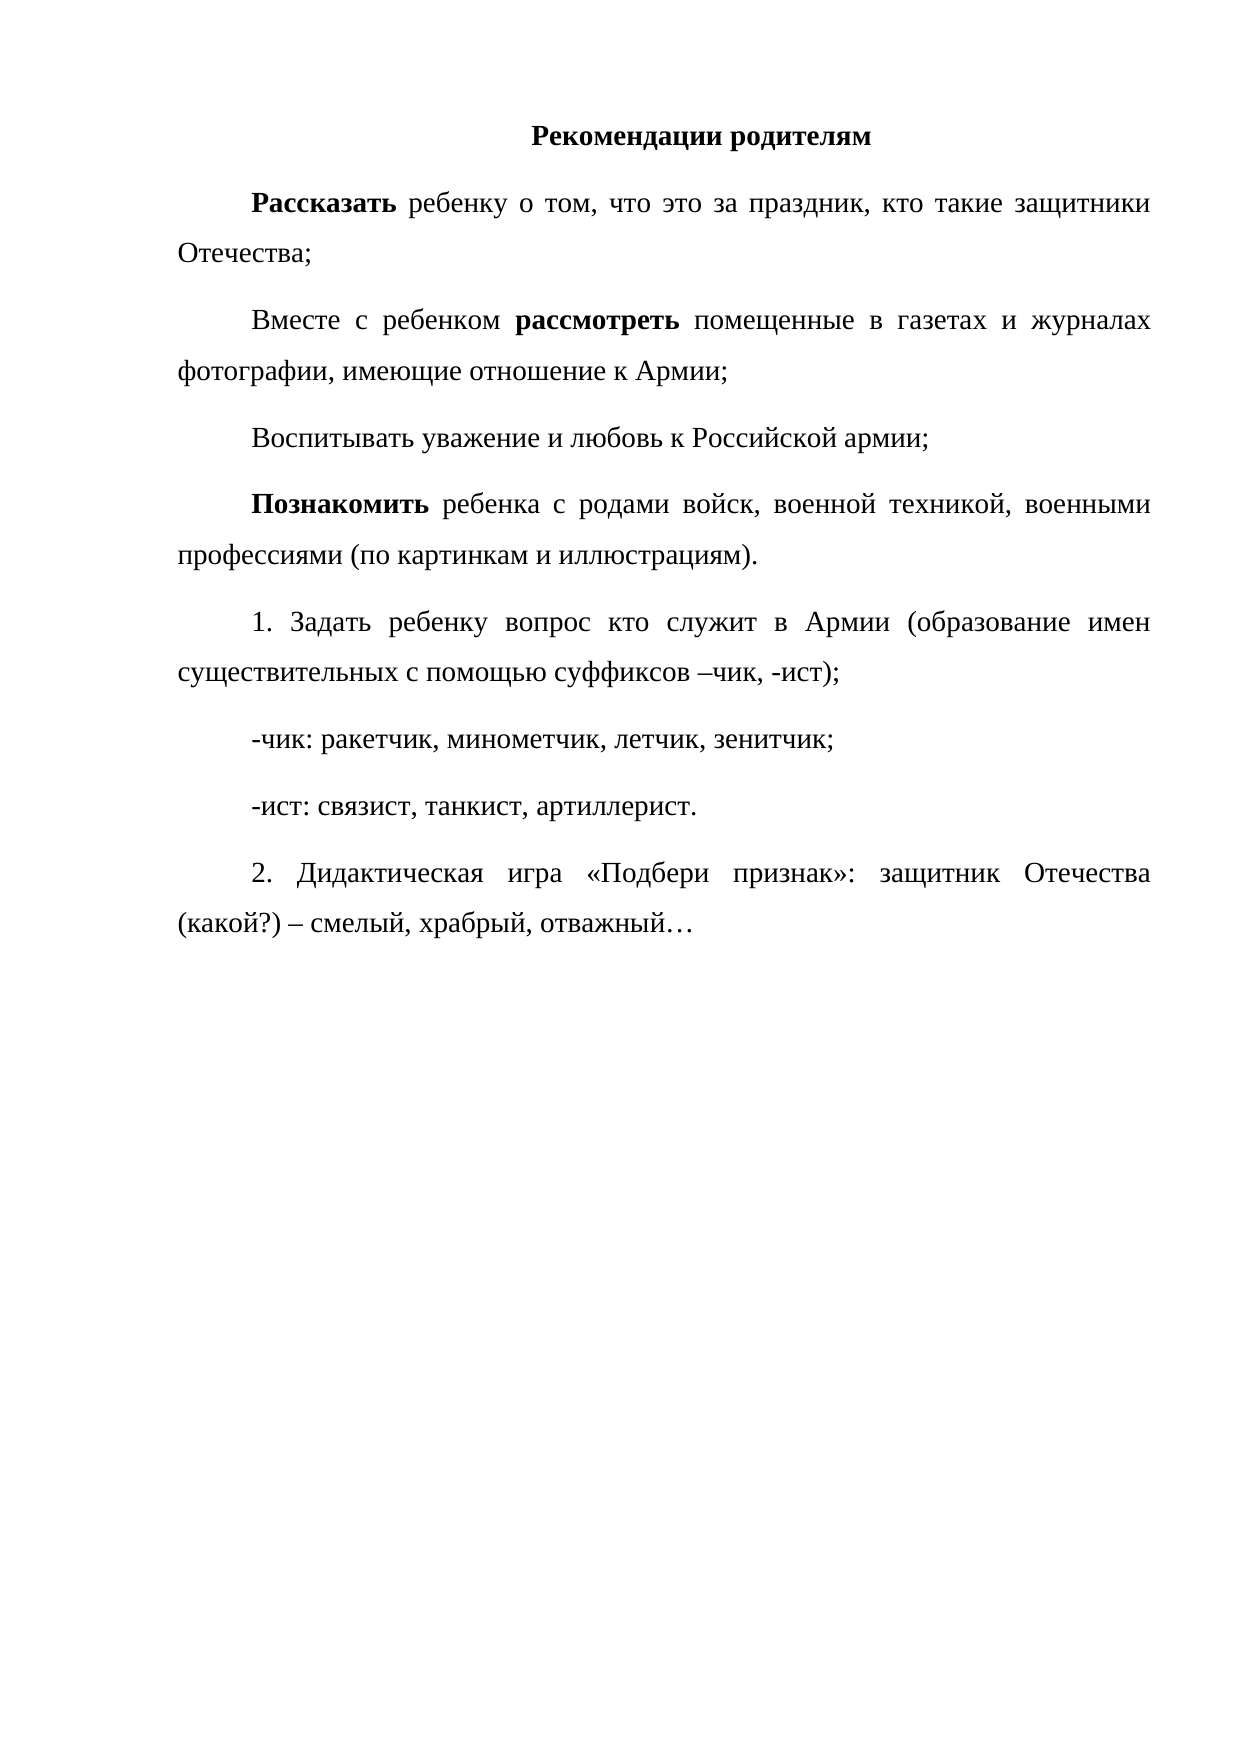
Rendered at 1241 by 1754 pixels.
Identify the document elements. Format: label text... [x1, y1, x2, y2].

text 2. Дидактическая игра «Подбери признак»: защитник Отечества (какой?) – смелый, храбрый, отважный… [177, 855, 1152, 939]
text Рекомендации родителям [177, 118, 1152, 152]
text Познакомить ребенка с родами войск, военной техникой, военными профессиями (по картинкам и иллюстрациям). [177, 487, 1152, 571]
text Вместе с ребенком рассмотреть помещенные в газетах и журналах фотографии, имеющие отношение к Армии; [177, 302, 1152, 386]
text -ист: связист, танкист, артиллерист. [177, 788, 1152, 822]
text Воспитывать уважение и любовь к Российской армии; [177, 420, 1152, 453]
text 1. Задать ребенку вопрос кто служит в Армии (образование имен существительных с помощью суффиксов –чик, -ист); [177, 604, 1152, 688]
text -чик: ракетчик, минометчик, летчик, зенитчик; [177, 721, 1152, 755]
text Рассказать ребенку о том, что это за праздник, кто такие защитники Отечества; [177, 185, 1152, 269]
